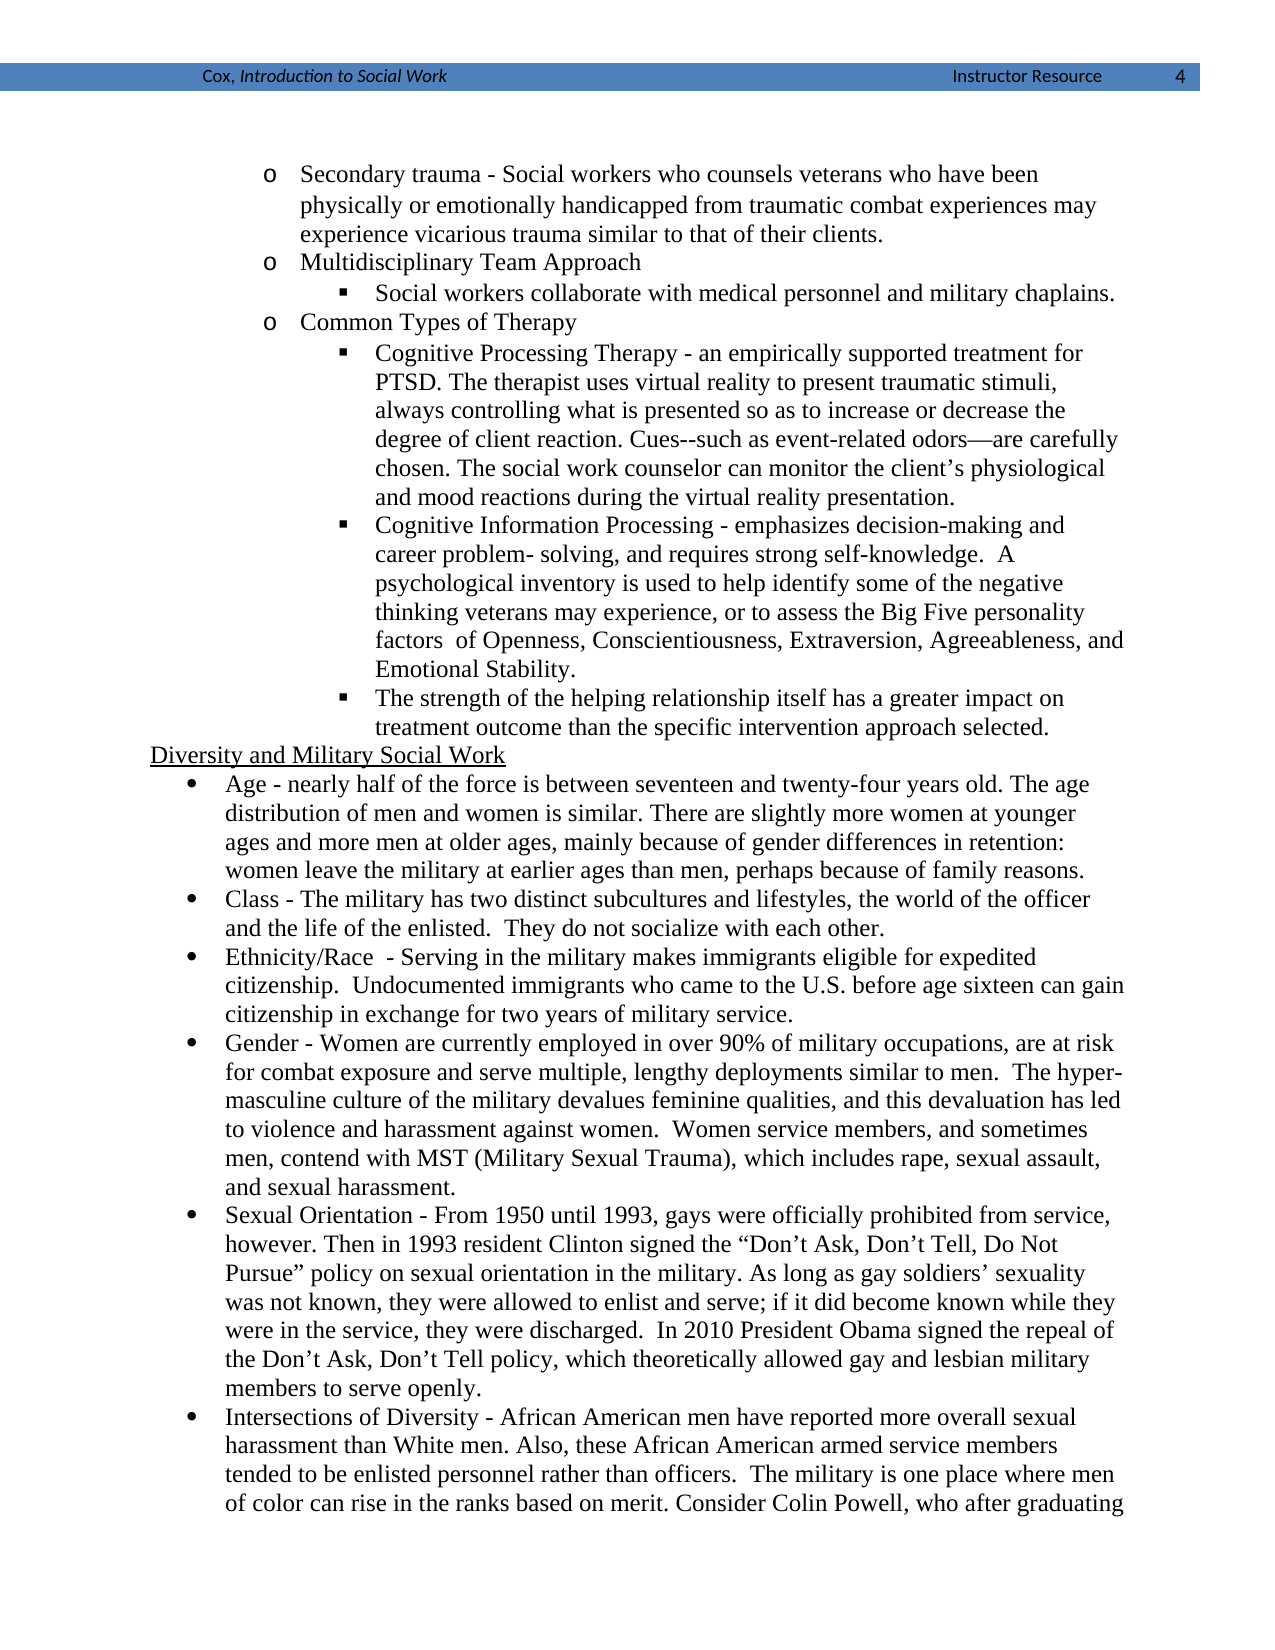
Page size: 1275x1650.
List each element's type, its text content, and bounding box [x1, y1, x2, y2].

list Sexual Orientation - From 1950 until 1993, gays were officially prohibited from service, however. Then in 1993 resident Clinton signed the “Don’t Ask, Don’t Tell, Do Not Pursue” policy on sexual orientation in the military. As long as gay soldiers’ sexuality was not known, they were allowed to enlist and serve; if it did become known while they were in the service, they were discharged. In 2010 President Obama signed the repeal of the Don’t Ask, Don’t Tell policy, which theoretically allowed gay and lesbian military members to serve openly. [187, 1200, 1125, 1402]
list Age - nearly half of the force is between seventeen and twenty-four years old. The age distribution of men and women is similar. There are slightly more women at younger ages and more men at older ages, mainly because of gender differences in retention: women leave the military at earlier ages than men, perhaps because of family reasons. [187, 769, 1125, 884]
list The strength of the helping relationship itself has a greater impact on treatment outcome than the specific intervention approach selected. [337, 683, 1125, 740]
list Gender - Women are currently employed in over 90% of military occupations, are at risk for combat exposure and serve multiple, lengthy deployments similar to men. The hyper-masculine culture of the military devalues feminine qualities, and this devaluation has led to violence and harassment against women. Women service members, and sometimes men, contend with MST (Military Sexual Trauma), which includes rape, sexual assault, and sexual harassment. [187, 1028, 1125, 1200]
list Cognitive Information Processing - emphasizes decision-making and career problem- solving, and requires strong self-knowledge. A psychological inventory is used to help identify some of the negative thinking veterans may experience, or to assess the Big Five personality factors of Openness, Conscientiousness, Extraversion, Agreeableness, and Emotional Stability. [337, 510, 1125, 683]
list Secondary trauma - Social workers who counsels veterans who have been physically or emotionally handicapped from traumatic combat experiences may experience vicarious trauma similar to that of their clients. [262, 159, 1125, 247]
list Common Types of Therapy [262, 307, 1125, 338]
text Diversity and Military Social Work [150, 740, 1125, 769]
list Social workers collaborate with medical personnel and military chaplains. [337, 278, 1125, 307]
list Multidisciplinary Team Approach [262, 247, 1125, 278]
list Cognitive Processing Therapy - an empirically supported treatment for PTSD. The therapist uses virtual reality to present traumatic stimuli, always controlling what is presented so as to increase or decrease the degree of client reaction. Cues--such as event-related odors—are carefully chosen. The social work counselor can monitor the client’s physiological and mood reactions during the virtual reality presentation. [337, 338, 1125, 510]
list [187, 1402, 1125, 1517]
list Ethnicity/Race - Serving in the military makes immigrants eligible for expedited citizenship. Undocumented immigrants who came to the U.S. before age sixteen can gain citizenship in exchange for two years of military service. [187, 942, 1125, 1028]
list Class - The military has two distinct subcultures and lifestyles, the world of the officer and the life of the enlisted. They do not socialize with each other. [187, 884, 1125, 942]
